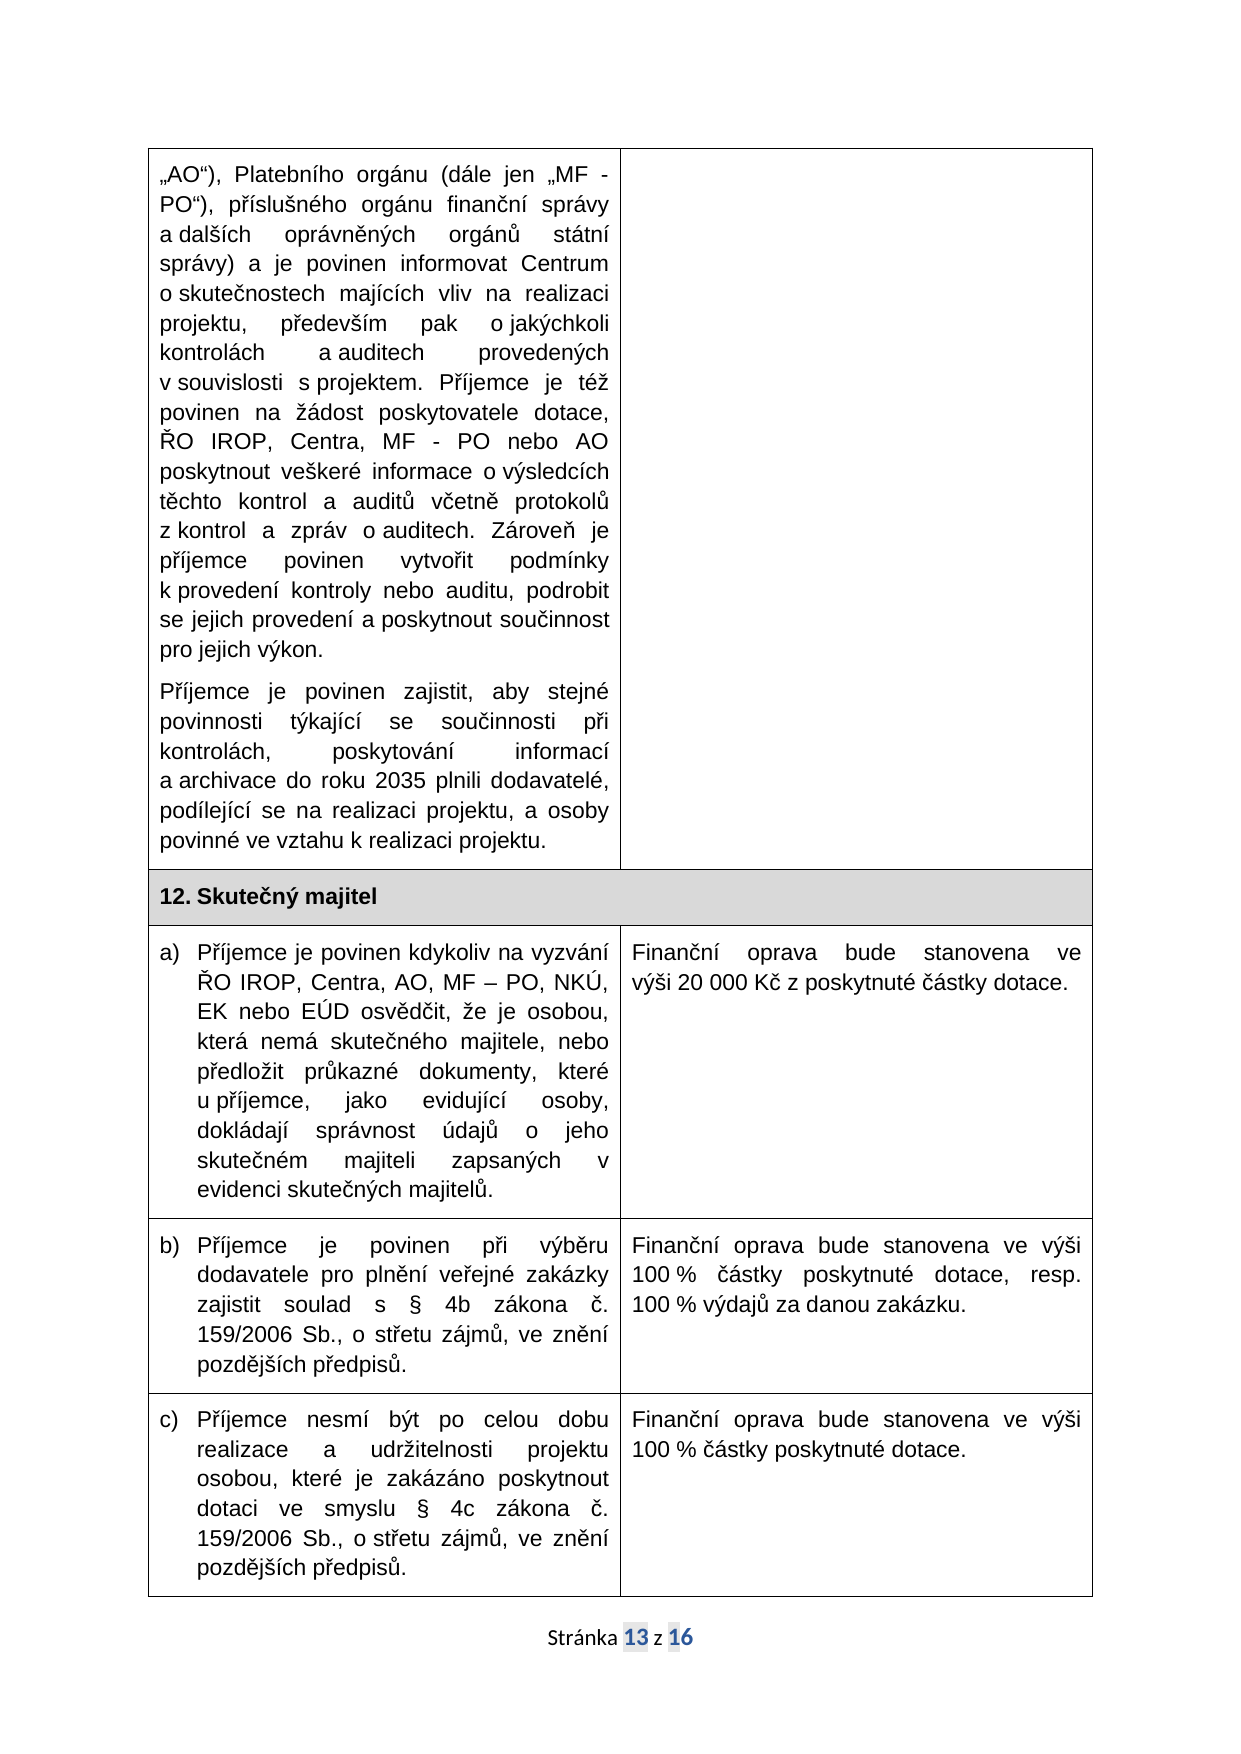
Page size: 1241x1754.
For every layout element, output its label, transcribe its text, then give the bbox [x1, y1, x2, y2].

table_cell Příjemce nesmí být po celou dobu realizace a udržitelnosti projektu osobou, které je zakázáno poskytnout dotaci ve smyslu § 4c zákona č. 159/2006 Sb., o střetu zájmů, ve znění pozdějších předpisů. [149, 1394, 620, 1596]
table_cell Finanční oprava bude stanovena ve výši 20 000 Kč z poskytnuté částky dotace. [621, 926, 1092, 1218]
table_cell Skutečný majitel [149, 870, 1092, 925]
table_cell Finanční oprava bude stanovena ve výši 100 % částky poskytnuté dotace, resp. 100 % výdajů za danou zakázku. [621, 1219, 1092, 1392]
table_cell Finanční oprava bude stanovena ve výši 100 % částky poskytnuté dotace. [621, 1394, 1092, 1596]
table_cell Příjemce je povinen při výběru dodavatele pro plnění veřejné zakázky zajistit soulad s § 4b zákona č. 159/2006 Sb., o střetu zájmů, ve znění pozdějších předpisů. [149, 1219, 620, 1392]
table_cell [621, 149, 1092, 869]
table_cell Příjemce je povinen kdykoliv na vyzvání ŘO IROP, Centra, AO, MF – PO, NKÚ, EK nebo EÚD osvědčit, že je osobou, která nemá skutečného majitele, nebo předložit průkazné dokumenty, které u příjemce, jako evidující osoby, dokládají správnost údajů o jeho skutečném majiteli zapsaných v evidenci skutečných majitelů. [149, 926, 620, 1218]
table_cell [149, 149, 620, 869]
